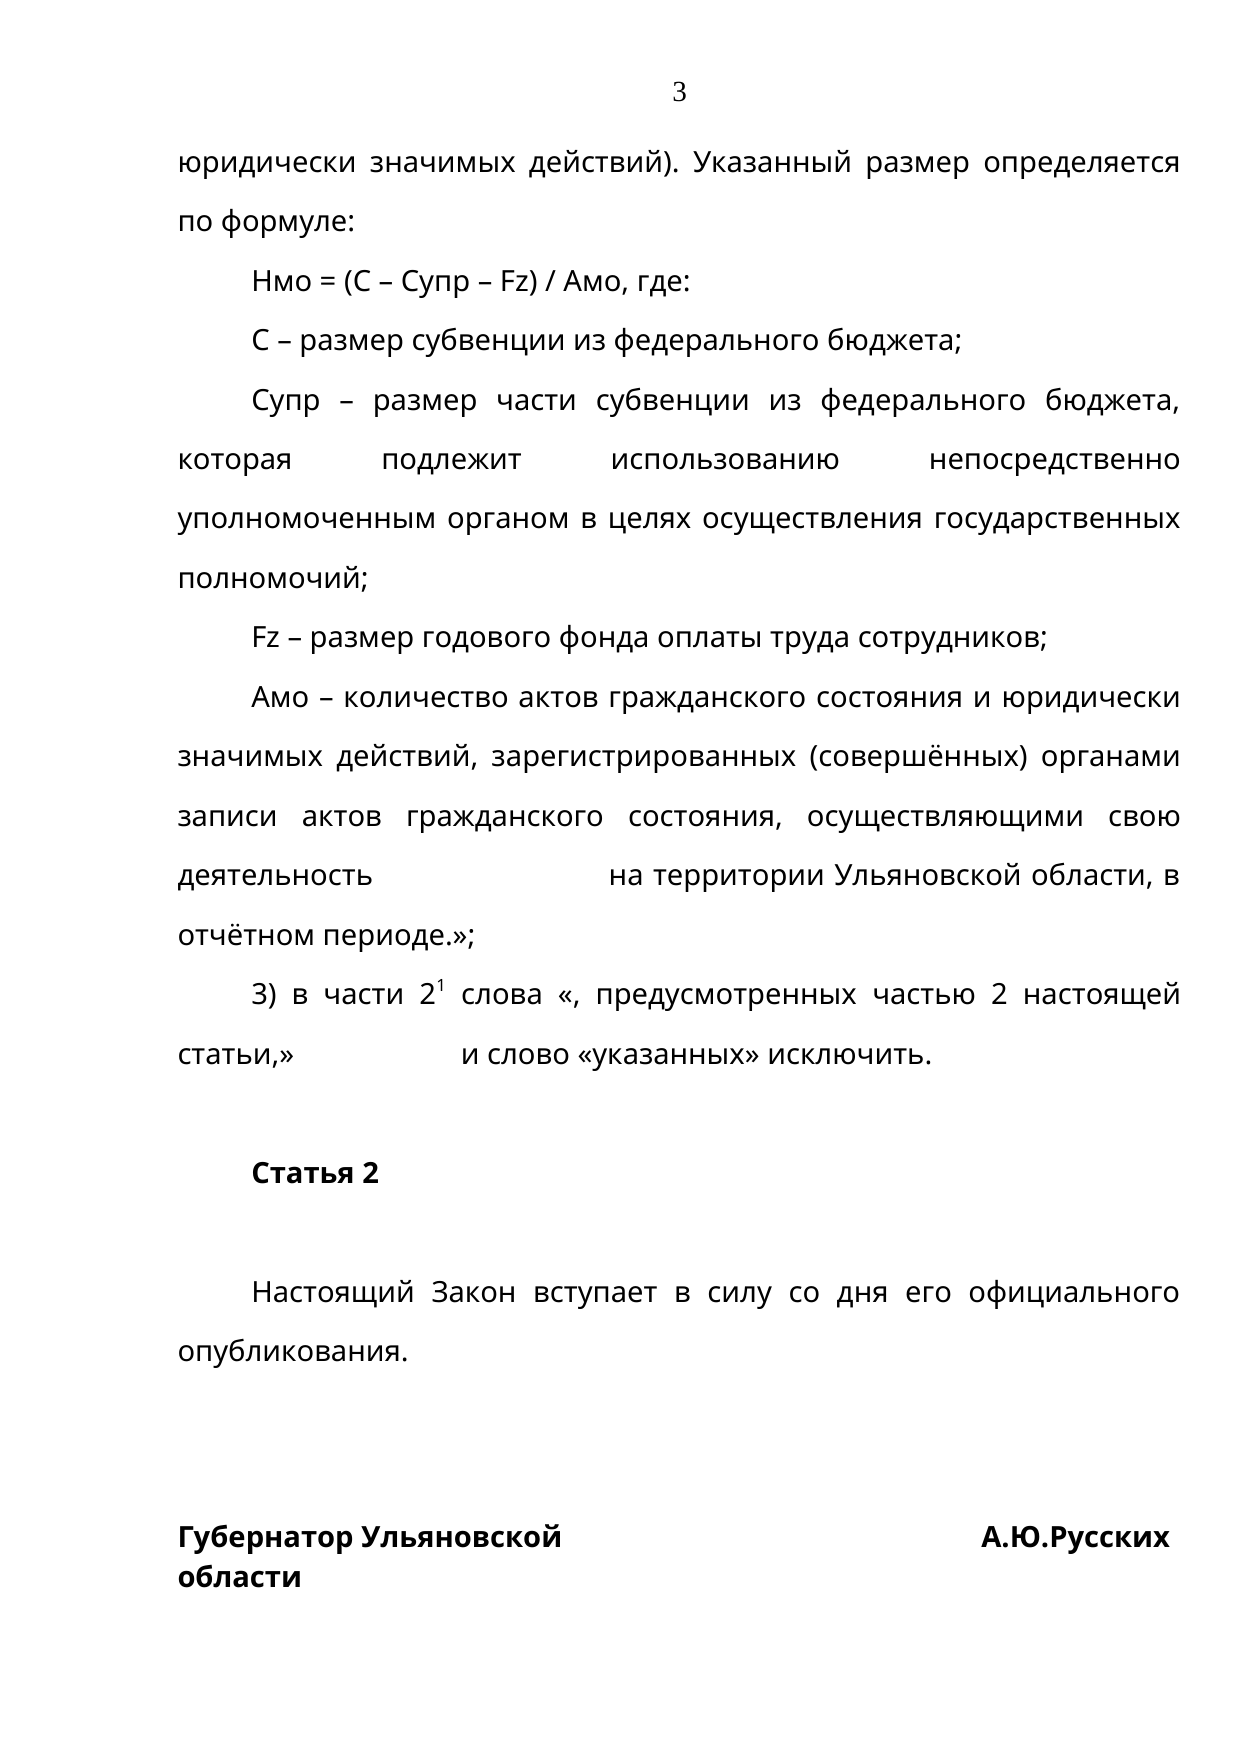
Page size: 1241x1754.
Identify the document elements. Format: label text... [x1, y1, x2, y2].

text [177, 141, 1181, 240]
text Настоящий Закон вступает в силу со дня его официального опубликования. [177, 1271, 1181, 1370]
table_header А.Ю.Русских [688, 1516, 1181, 1596]
text Нмо = (С – Супр – Fz) / Aмо, где: [177, 260, 1181, 299]
text Fz – размер годового фонда оплаты труда сотрудников; [177, 617, 1181, 656]
text Супр – размер части субвенции из федерального бюджета, которая подлежит использованию непосредственно уполномоченным органом в целях осуществления государственных полномочий; [177, 379, 1181, 597]
text Aмо – количество актов гражданского состояния и юридически значимых действий, зарегистрированных (совершённых) органами записи актов гражданского состояния, осуществляющими свою деятельность на территории Ульяновской области, в отчётном периоде.»; [177, 676, 1181, 954]
text С – размер субвенции из федерального бюджета; [177, 319, 1181, 359]
table_header Губернатор Ульяновской области [166, 1516, 688, 1596]
text 3) в части 21 слова «, предусмотренных частью 2 настоящей статьи,» и слово «указанных» исключить. [177, 973, 1181, 1073]
text Статья 2 [177, 1152, 1181, 1192]
